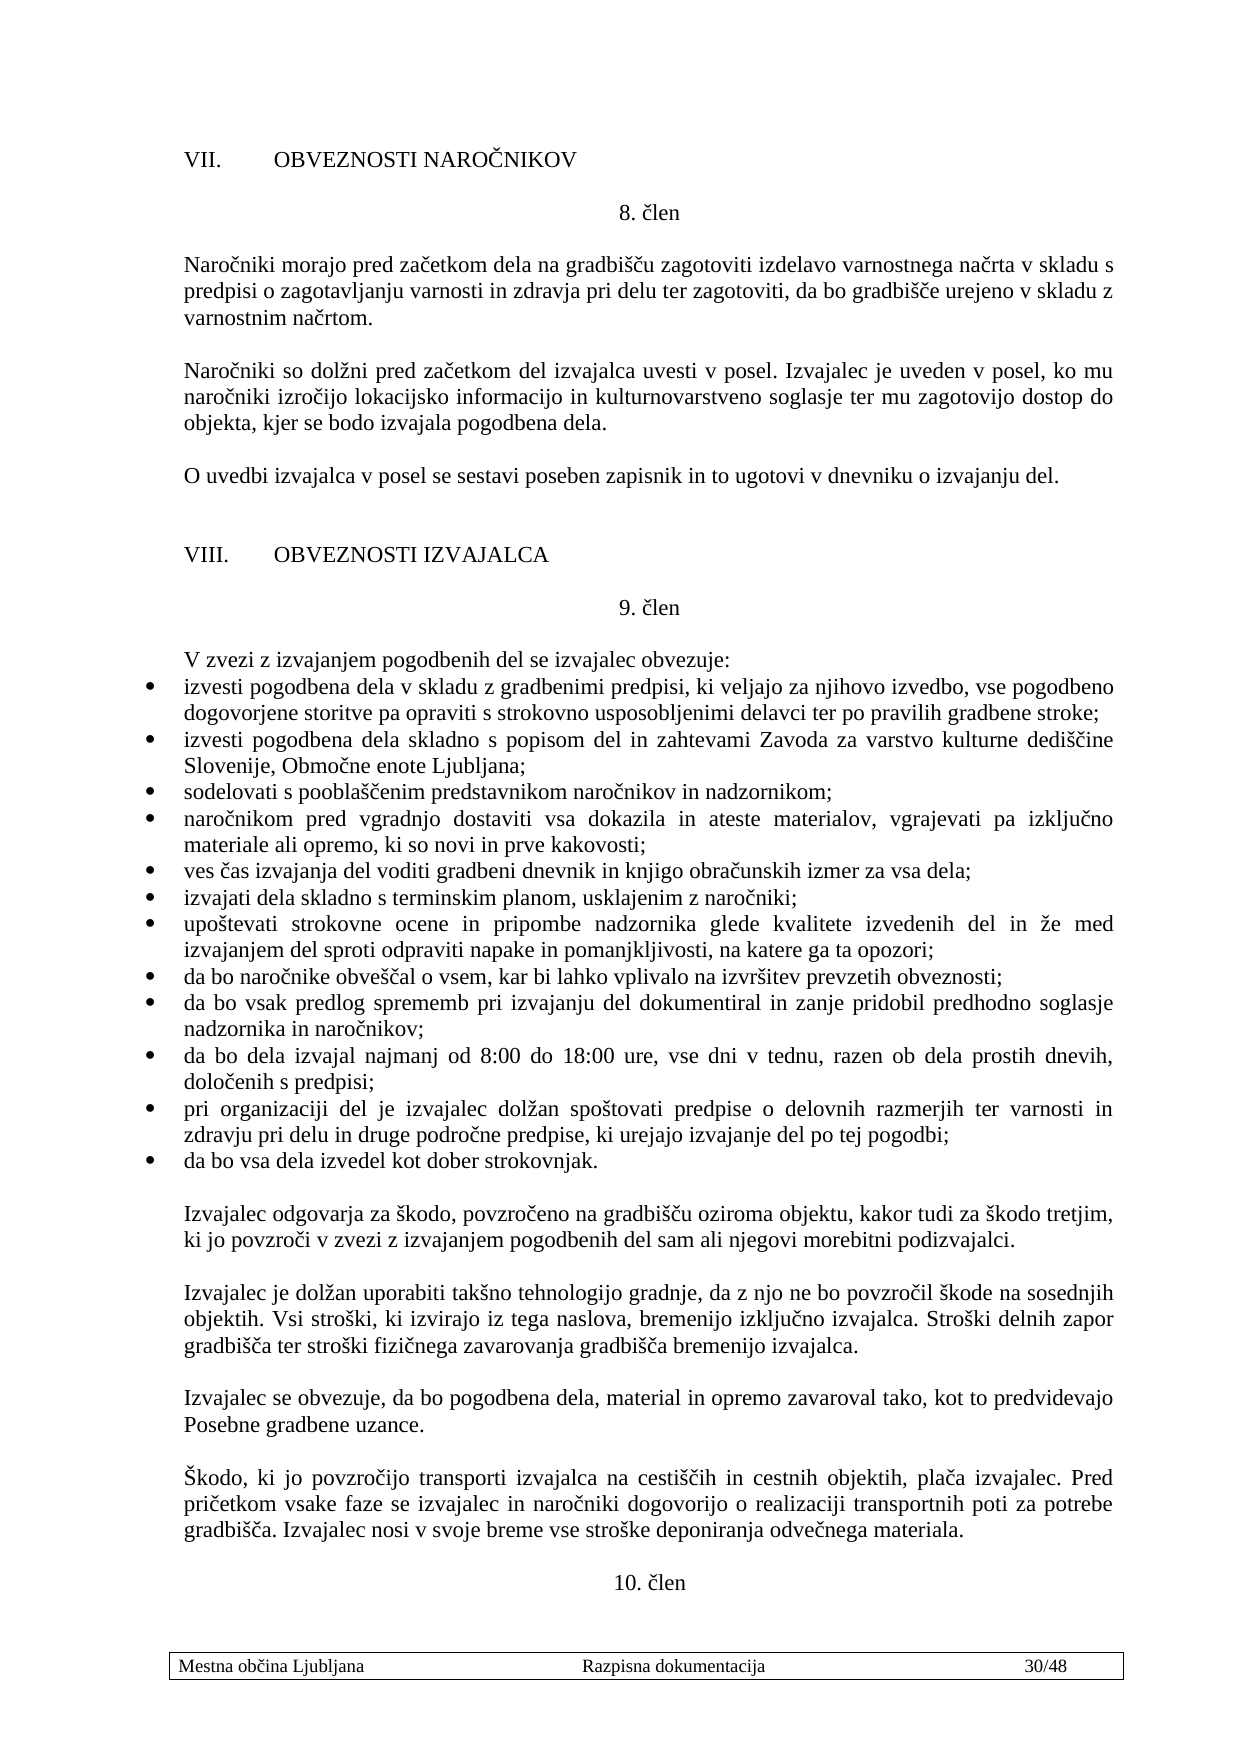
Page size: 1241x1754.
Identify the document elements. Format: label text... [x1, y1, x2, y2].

text Škodo, ki jo povzročijo transporti izvajalca na cestiščih in cestnih objektih, plača izvajalec. Pred pričetkom vsake faze se izvajalec in naročniki dogovorijo o realizaciji transportnih poti za potrebe gradbišča. Izvajalec nosi v svoje breme vse stroške deponiranja odvečnega materiala. [184, 1463, 1115, 1543]
text Naročniki morajo pred začetkom dela na gradbišču zagotoviti izdelavo varnostnega načrta v skladu s predpisi o zagotavljanju varnosti in zdravja pri delu ter zagotoviti, da bo gradbišče urejeno v skladu z varnostnim načrtom. [184, 251, 1115, 330]
text Naročniki so dolžni pred začetkom del izvajalca uvesti v posel. Izvajalec je uveden v posel, ko mu naročniki izročijo lokacijsko informacijo in kulturnovarstveno soglasje ter mu zagotovijo dostop do objekta, kjer se bodo izvajala pogodbena dela. [184, 357, 1115, 436]
list sodelovati s pooblaščenim predstavnikom naročnikov in nadzornikom; [146, 778, 1115, 805]
list naročnikom pred vgradnjo dostaviti vsa dokazila in ateste materialov, vgrajevati pa izključno materiale ali opremo, ki so novi in prve kakovosti; [146, 805, 1115, 857]
text Izvajalec je dolžan uporabiti takšno tehnologijo gradnje, da z njo ne bo povzročil škode na sosednjih objektih. Vsi stroški, ki izvirajo iz tega naslova, bremenijo izključno izvajalca. Stroški delnih zapor gradbišča ter stroški fizičnega zavarovanja gradbišča bremenijo izvajalca. [184, 1279, 1115, 1358]
list izvesti pogodbena dela v skladu z gradbenimi predpisi, ki veljajo za njihovo izvedbo, vse pogodbeno dogovorjene storitve pa opraviti s strokovno usposobljenimi delavci ter po pravilih gradbene stroke; [146, 673, 1115, 726]
text Izvajalec se obvezuje, da bo pogodbena dela, material in opremo zavaroval tako, kot to predvidevajo Posebne gradbene uzance. [184, 1384, 1115, 1437]
list da bo dela izvajal najmanj od 8:00 do 18:00 ure, vse dni v tednu, razen ob dela prostih dnevih, določenih s predpisi; [146, 1042, 1115, 1094]
subtitle OBVEZNOSTI NAROČNIKOV [184, 146, 1115, 172]
list upoštevati strokovne ocene in pripombe nadzornika glede kvalitete izvedenih del in že med izvajanjem del sproti odpraviti napake in pomanjkljivosti, na katere ga ta opozori; [146, 910, 1115, 963]
subtitle OBVEZNOSTI IZVAJALCA [184, 541, 1115, 567]
list da bo naročnike obveščal o vsem, kar bi lahko vplivalo na izvršitev prevzetih obveznosti; [146, 963, 1115, 989]
list da bo vsak predlog sprememb pri izvajanju del dokumentiral in zanje pridobil predhodno soglasje nadzornika in naročnikov; [146, 989, 1115, 1042]
list izvajati dela skladno s terminskim planom, usklajenim z naročniki; [146, 884, 1115, 910]
text Izvajalec odgovarja za škodo, povzročeno na gradbišču oziroma objektu, kakor tudi za škodo tretjim, ki jo povzroči v zvezi z izvajanjem pogodbenih del sam ali njegovi morebitni podizvajalci. [184, 1200, 1115, 1253]
text 8. člen [184, 198, 1115, 225]
list pri organizaciji del je izvajalec dolžan spoštovati predpise o delovnih razmerjih ter varnosti in zdravju pri delu in druge področne predpise, ki urejajo izvajanje del po tej pogodbi; [146, 1094, 1115, 1147]
text 10. člen [184, 1569, 1115, 1595]
list da bo vsa dela izvedel kot dober strokovnjak. [146, 1147, 1115, 1174]
text V zvezi z izvajanjem pogodbenih del se izvajalec obvezuje: [184, 647, 1115, 673]
list ves čas izvajanja del voditi gradbeni dnevnik in knjigo obračunskih izmer za vsa dela; [146, 857, 1115, 884]
list izvesti pogodbena dela skladno s popisom del in zahtevami Zavoda za varstvo kulturne dediščine Slovenije, Območne enote Ljubljana; [146, 726, 1115, 778]
text 9. člen [184, 594, 1115, 620]
text O uvedbi izvajalca v posel se sestavi poseben zapisnik in to ugotovi v dnevniku o izvajanju del. [184, 462, 1115, 488]
